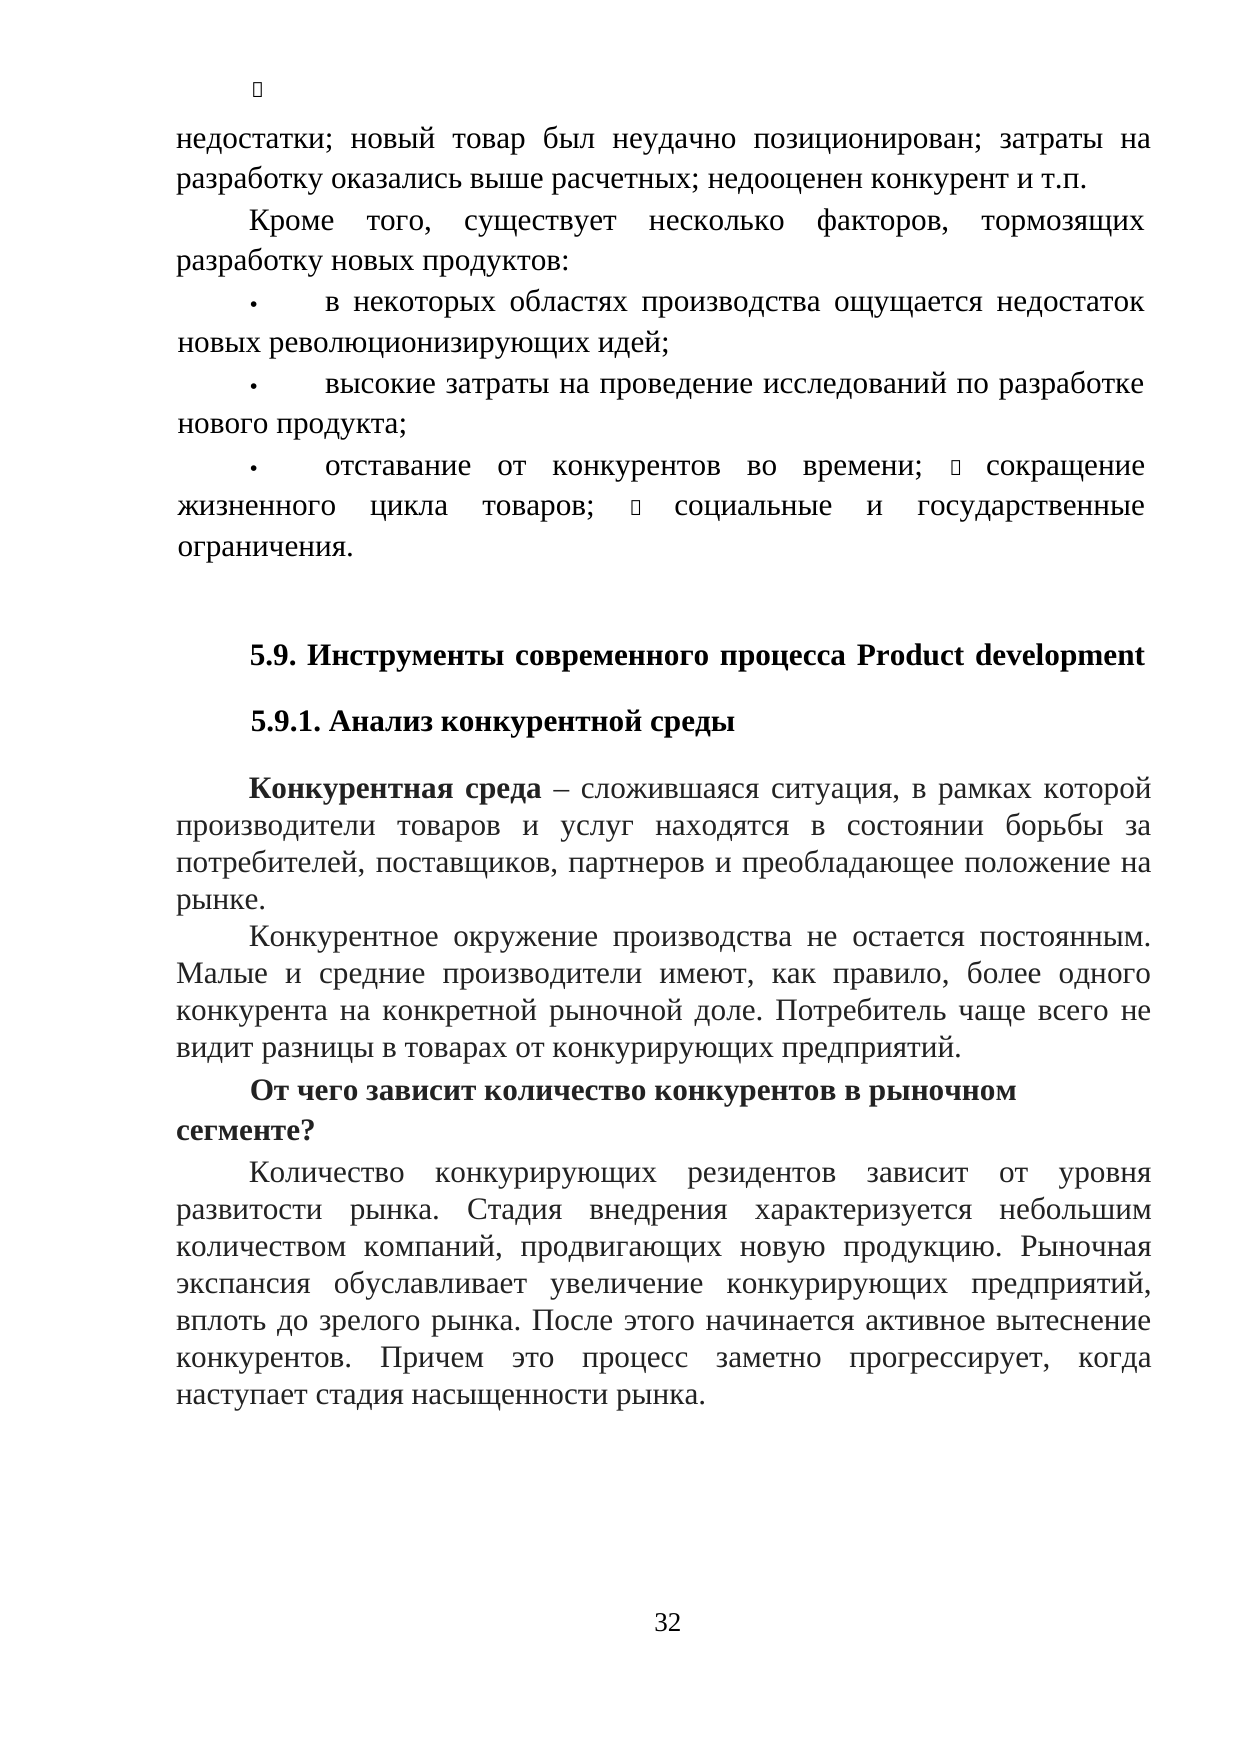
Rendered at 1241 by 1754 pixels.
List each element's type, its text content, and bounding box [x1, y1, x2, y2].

text От чего зависит количество конкурентов в рыночном сегменте? [176, 1071, 1152, 1147]
subtitle 5.9. Инструменты современного процесса Product development 5.9.1. Анализ конкурентной среды [249, 636, 1146, 738]
text Конкурентное окружение производства не остается постоянным. Малые и средние производители имеют, как правило, более одного конкурента на конкретной рыночной доле. Потребитель чаще всего не видит разницы в товарах от конкурирующих предприятий. [176, 917, 1152, 1064]
list в некоторых областях производства ощущается недостаток новых революционизирующих идей; [177, 283, 1145, 359]
text Кроме того, существует несколько факторов, тормозящих разработку новых продуктов: [176, 201, 1145, 277]
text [176, 119, 1152, 195]
text Количество конкурирующих резидентов зависит от уровня развитости рынка. Стадия внедрения характеризуется небольшим количеством компаний, продвигающих новую продукцию. Рыночная экспансия обуславливает увеличение конкурирующих предприятий, вплоть до зрелого рынка. После этого начинается активное вытеснение конкурентов. Причем это процесс заметно прогрессирует, когда наступает стадия насыщенности рынка. [176, 1153, 1152, 1411]
text Конкурентная среда – сложившаяся ситуация, в рамках которой производители товаров и услуг находятся в состоянии борьбы за потребителей, поставщиков, партнеров и преобладающее положение на рынке. [176, 769, 1152, 916]
list высокие затраты на проведение исследований по разработке нового продукта; [177, 364, 1145, 441]
list отставание от конкурентов во времени;  сокращение жизненного цикла товаров;  социальные и государственные ограничения. [177, 446, 1145, 563]
